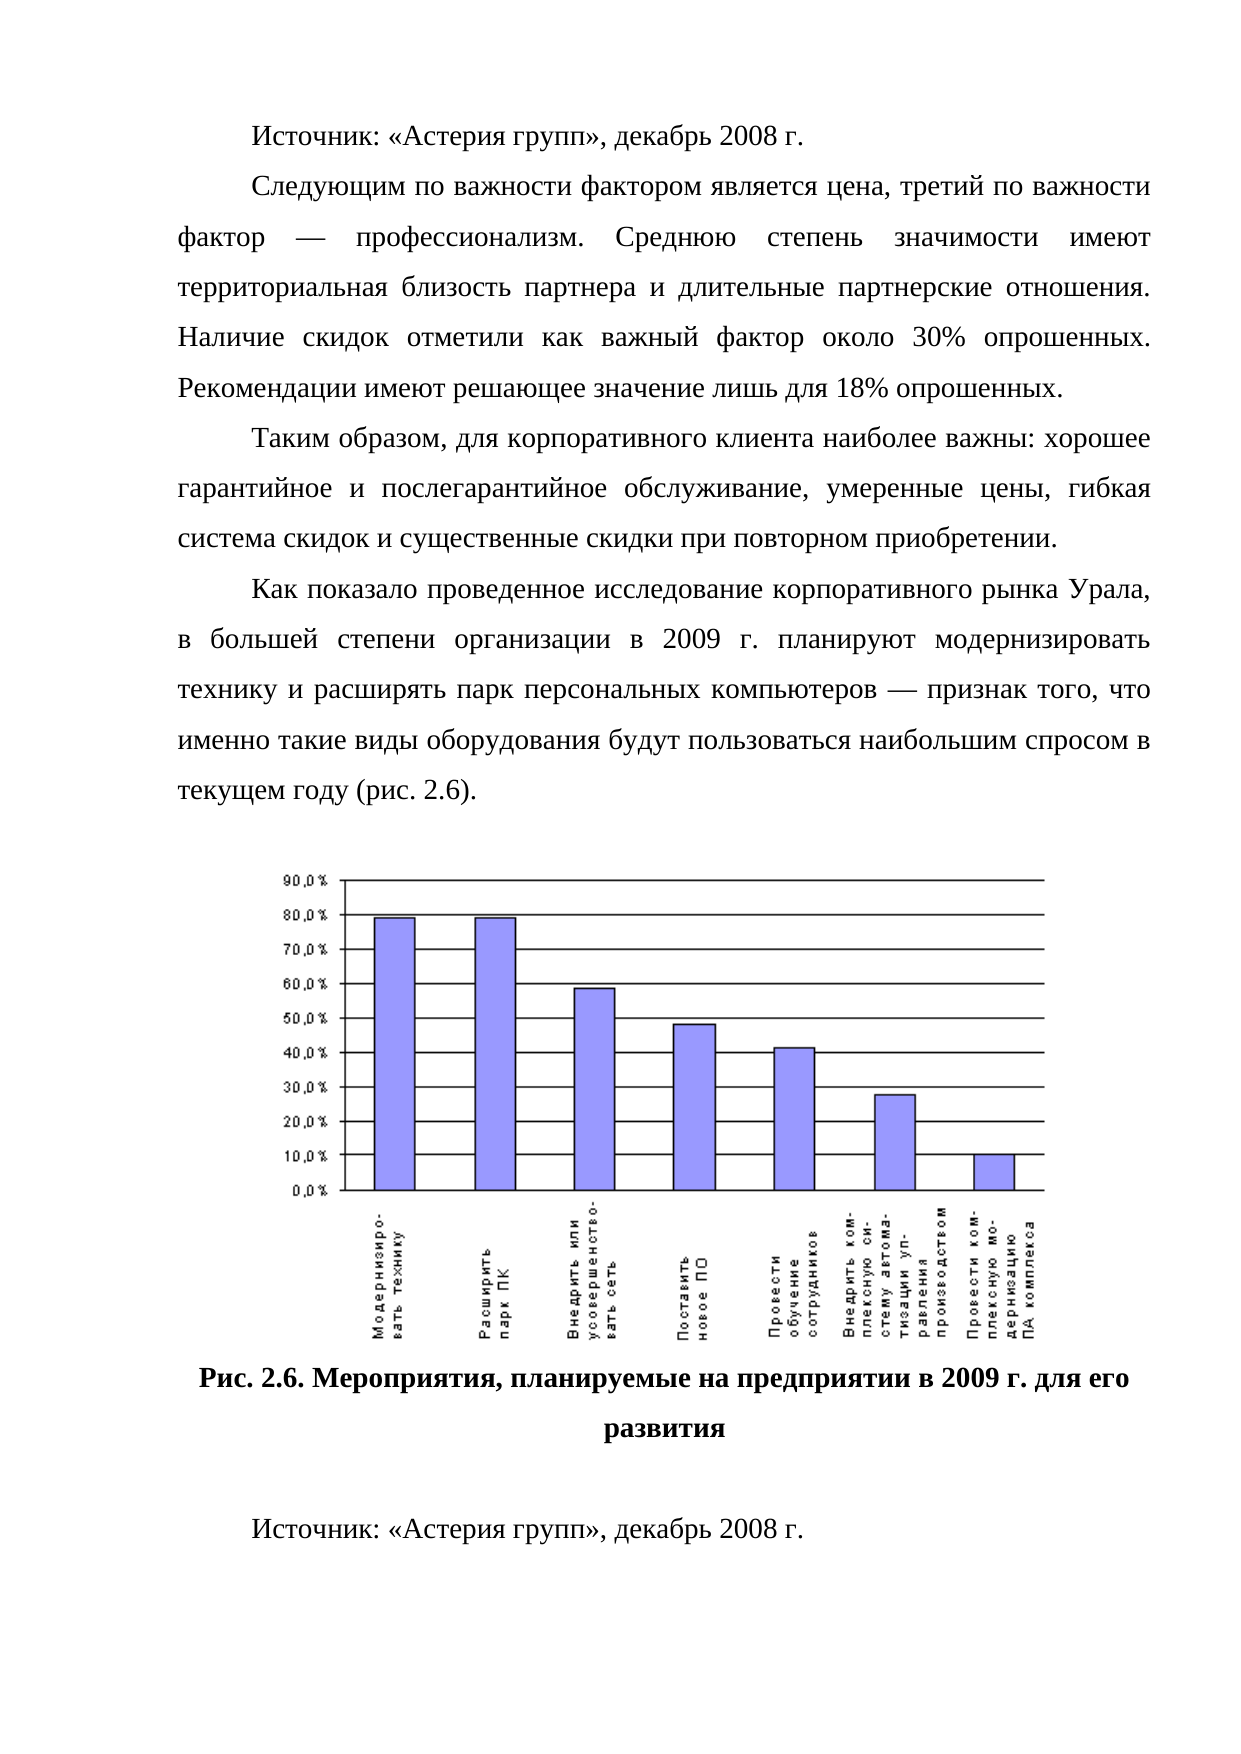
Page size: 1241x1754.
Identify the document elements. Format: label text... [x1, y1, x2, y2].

text Источник: «Астерия групп», декабрь 2008 г. [177, 118, 1152, 152]
text Рис. 2.6. Мероприятия, планируемые на предприятии в 2009 г. для его развития [177, 1360, 1152, 1444]
text Следующим по важности фактором является цена, третий по важности фактор — профессионализм. Среднюю степень значимости имеют территориальная близость партнера и длительные партнерские отношения. Наличие скидок отметили как важный фактор около 30% опрошенных. Рекомендации имеют решающее значение лишь для 18% опрошенных. [177, 168, 1152, 403]
picture [278, 872, 1051, 1348]
text Источник: «Астерия групп», декабрь 2008 г. [177, 1511, 1152, 1544]
text Как показало проведенное исследование корпоративного рынка Урала, в большей степени организации в 2009 г. планируют модернизировать технику и расширять парк персональных компьютеров — признак того, что именно такие виды оборудования будут пользоваться наибольшим спросом в текущем году (рис. 2.6). [177, 571, 1152, 806]
text Таким образом, для корпоративного клиента наиболее важны: хорошее гарантийное и послегарантийное обслуживание, умеренные цены, гибкая система скидок и существенные скидки при повторном приобретении. [177, 420, 1152, 554]
